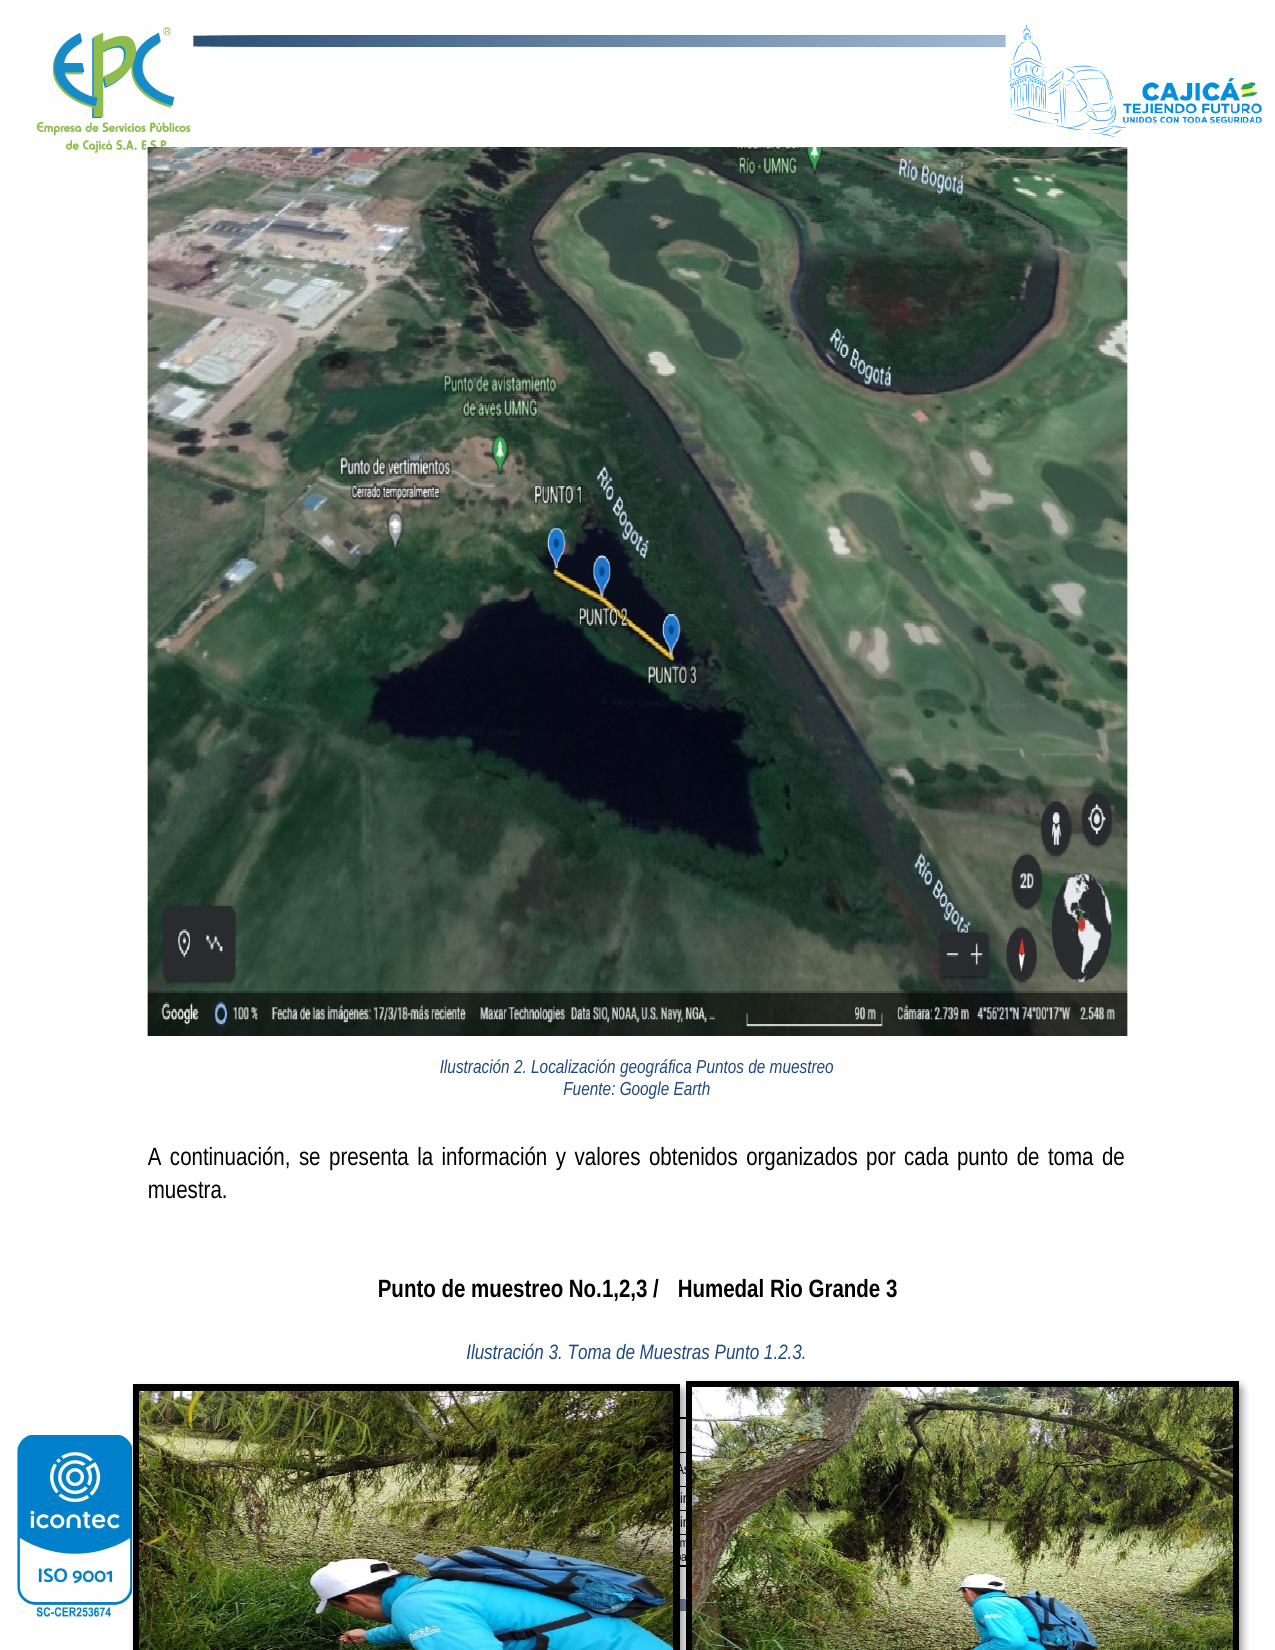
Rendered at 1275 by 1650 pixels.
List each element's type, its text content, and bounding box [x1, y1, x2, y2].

text Ilustración 3. Toma de Muestras Punto 1.2.3. [148, 1340, 1127, 1364]
picture [1005, 25, 1263, 138]
text Fuente: Google Earth [148, 1078, 1127, 1099]
picture [17, 1435, 133, 1618]
text Punto de muestreo No.1,2,3 / Humedal Rio Grande 3 [148, 1274, 1127, 1303]
text A continuación, se presenta la información y valores obtenidos organizados por cada punto de toma de muestra. [148, 1142, 1127, 1204]
picture [139, 1391, 673, 1650]
picture [33, 25, 1128, 1036]
picture [692, 1387, 1233, 1650]
text Ilustración 2. Localización geográfica Puntos de muestreo [148, 1056, 1127, 1078]
